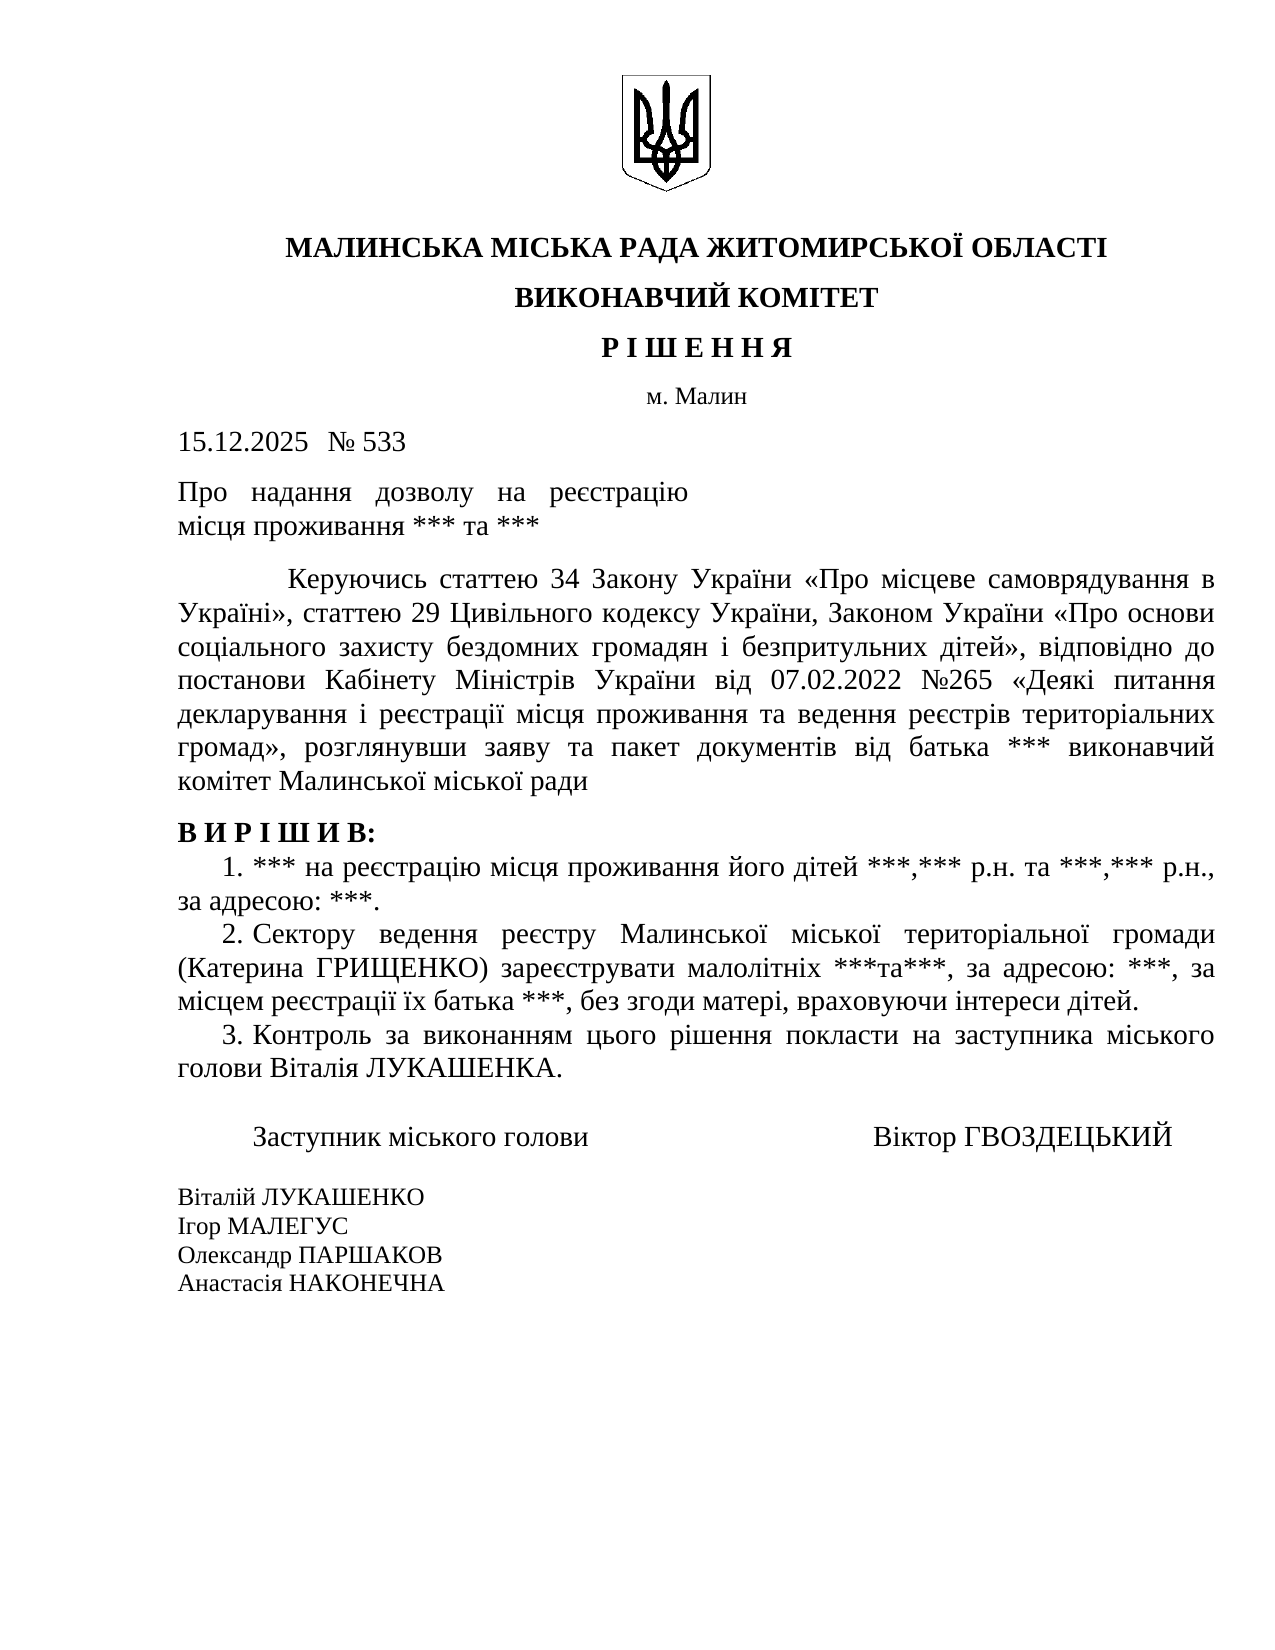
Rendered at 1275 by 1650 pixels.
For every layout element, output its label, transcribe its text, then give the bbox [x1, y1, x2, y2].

text 15.12.2025 № 533 [177, 424, 1216, 457]
text В И Р І Ш И В: [177, 816, 1216, 849]
list Заступник міського голови Віктор ГВОЗДЕЦЬКИЙ [252, 1119, 1216, 1153]
text Віталій ЛУКАШЕНКО [177, 1182, 1216, 1211]
text ВИКОНАВЧИЙ КОМІТЕТ [177, 280, 1216, 314]
text Олександр ПАРШАКОВ [177, 1240, 1216, 1268]
text м. Малин [177, 381, 1216, 409]
table_header Про надання дозволу на реєстрацію місця проживання *** та *** [166, 474, 699, 541]
text Р І Ш Е Н Н Я [177, 330, 1216, 364]
list Сектору ведення реєстру Малинської міської територіальної громади (Катерина ГРИЩЕНКО) зареєструвати малолітніх ***та***, за адресою: ***, за місцем реєстрації їх батька ***, без згоди матері, враховуючи інтереси дітей. [177, 916, 1216, 1017]
text Анастасія НАКОНЕЧНА [177, 1268, 1216, 1297]
picture [620, 73, 712, 193]
text Ігор МАЛЕГУС [177, 1211, 1216, 1240]
text МАЛИНСЬКА МІСЬКА РАДА ЖИТОМИРСЬКОЇ ОБЛАСТІ [177, 230, 1216, 263]
list *** на реєстрацію місця проживання його дітей ***,*** р.н. та ***,*** р.н., за адресою: ***. [177, 849, 1216, 916]
list Контроль за виконанням цього рішення покласти на заступника міського голови Віталія ЛУКАШЕНКА. [177, 1017, 1216, 1084]
text Керуючись статтею 34 Закону України «Про місцеве самоврядування в Україні», статтею 29 Цивільного кодексу України, Законом України «Про основи соціального захисту бездомних громадян і безпритульних дітей», відповідно до постанови Кабінету Міністрів України від 07.02.2022 №265 «Деякі питання декларування і реєстрації місця проживання та ведення реєстрів територіальних громад», розглянувши заяву та пакет документів від батька *** виконавчий комітет Малинської міської ради [177, 562, 1216, 796]
